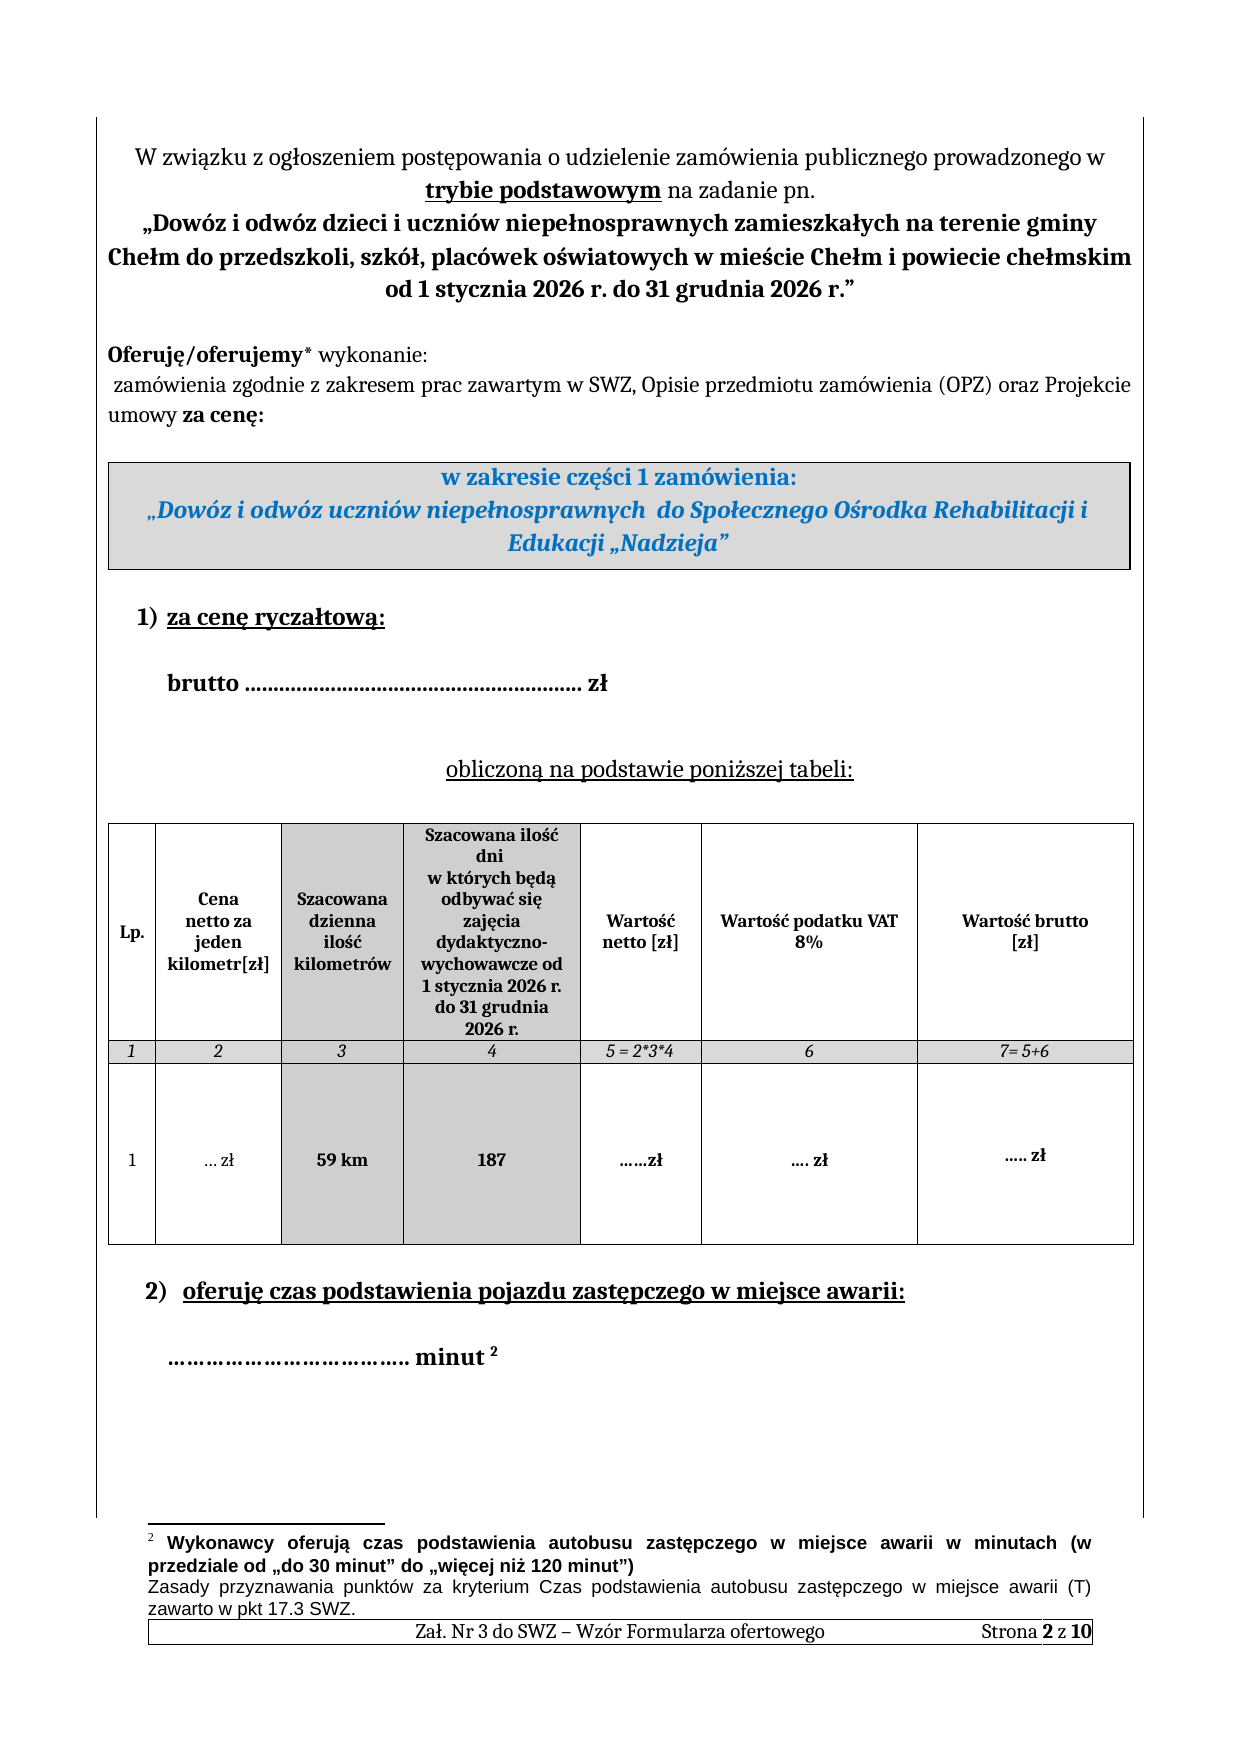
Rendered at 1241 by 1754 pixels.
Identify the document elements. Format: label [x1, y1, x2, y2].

table_cell [97, 117, 1143, 1517]
